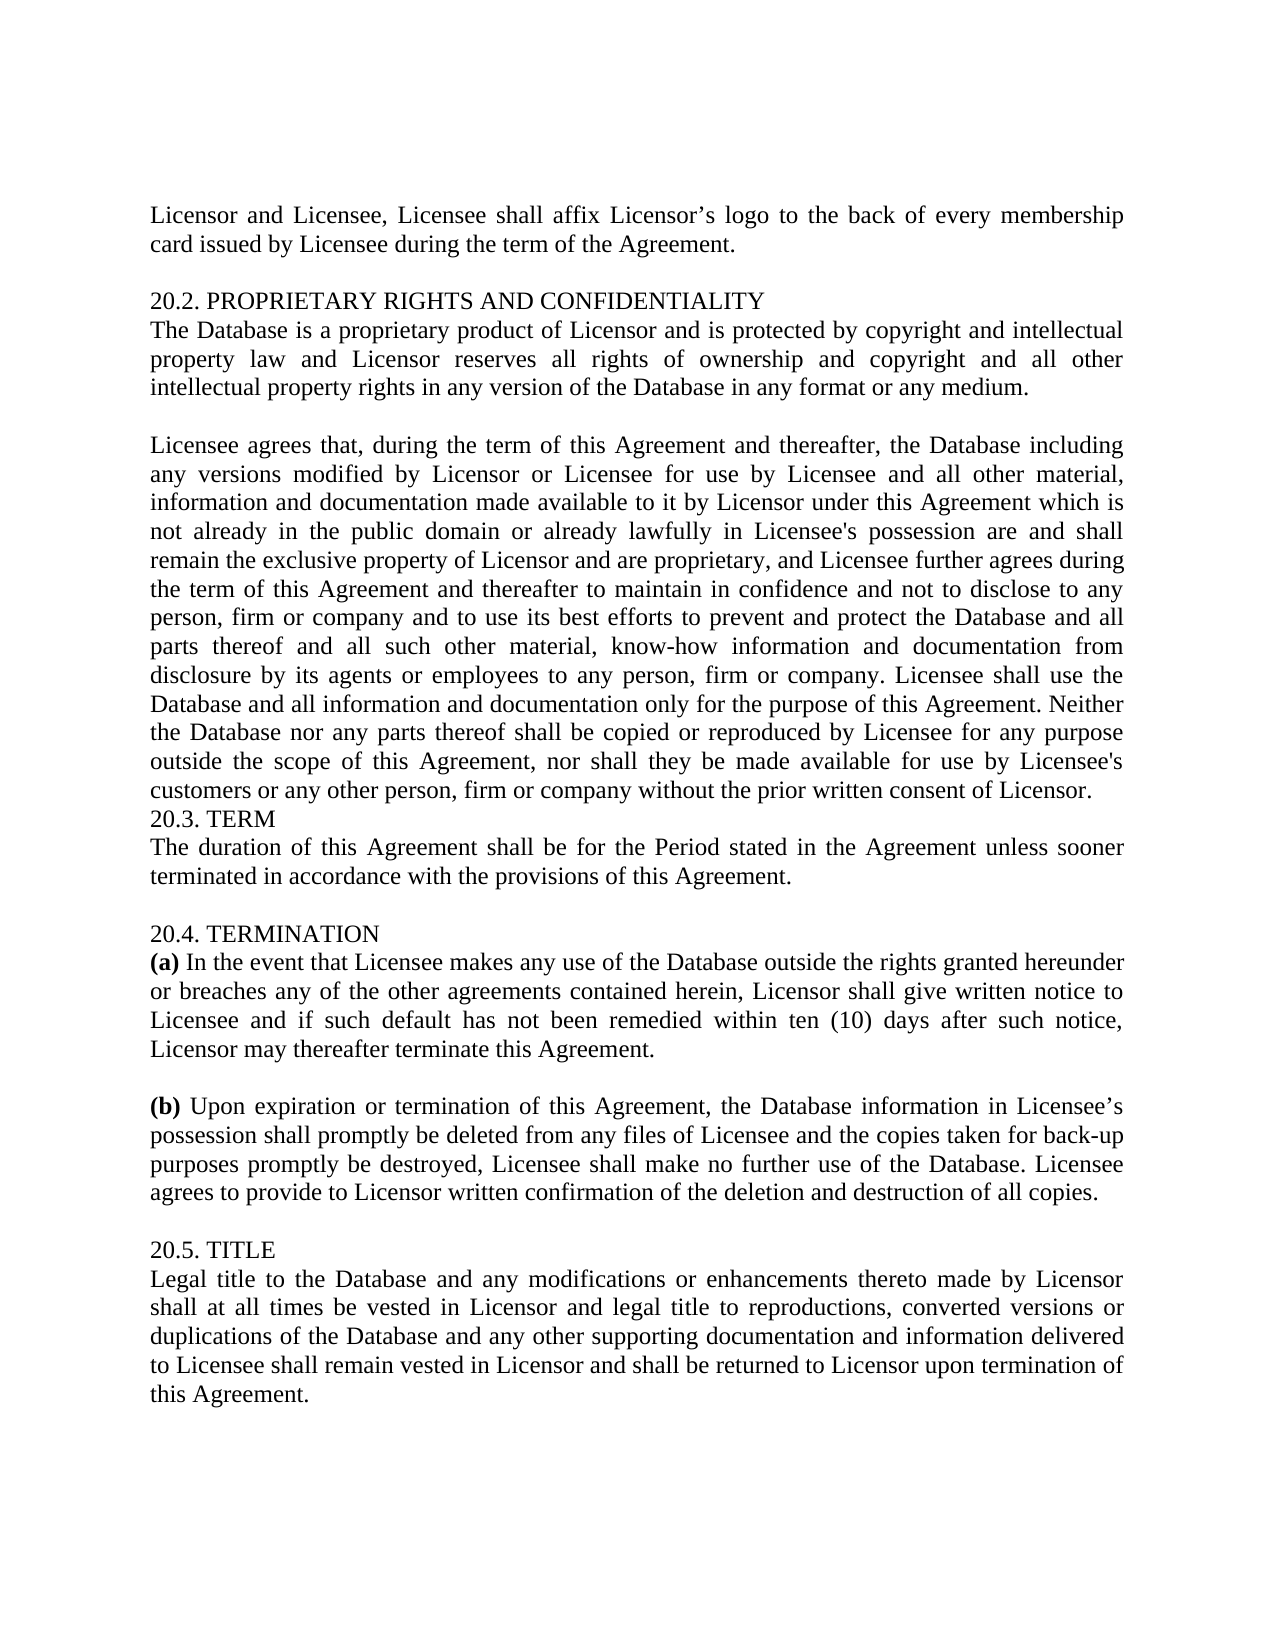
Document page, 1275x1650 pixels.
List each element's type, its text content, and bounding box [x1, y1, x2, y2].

text Licensee agrees that, during the term of this Agreement and thereafter, the Database including any versions modified by Licensor or Licensee for use by Licensee and all other material, information and documentation made available to it by Licensor under this Agreement which is not already in the public domain or already lawfully in Licensee's possession are and shall remain the exclusive property of Licensor and are proprietary, and Licensee further agrees during the term of this Agreement and thereafter to maintain in confidence and not to disclose to any person, firm or company and to use its best efforts to prevent and protect the Database and all parts thereof and all such other material, know-how information and documentation from disclosure by its agents or employees to any person, firm or company. Licensee shall use the Database and all information and documentation only for the purpose of this Agreement. Neither the Database nor any parts thereof shall be copied or reproduced by Licensee for any purpose outside the scope of this Agreement, nor shall they be made available for use by Licensee's customers or any other person, firm or company without the prior written consent of Licensor. [150, 430, 1125, 804]
text 20.3. TERM [150, 804, 1125, 832]
text (b) Upon expiration or termination of this Agreement, the Database information in Licensee’s possession shall promptly be deleted from any files of Licensee and the copies taken for back-up purposes promptly be destroyed, Licensee shall make no further use of the Database. Licensee agrees to provide to Licensor written confirmation of the deletion and destruction of all copies. [150, 1091, 1125, 1206]
text 20.5. TITLE [150, 1235, 1125, 1264]
text 20.4. TERMINATION [150, 919, 1125, 947]
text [150, 200, 1125, 257]
text 20.2. PROPRIETARY RIGHTS AND CONFIDENTIALITY [150, 286, 1125, 315]
text (a) In the event that Licensee makes any use of the Database outside the rights granted hereunder or breaches any of the other agreements contained herein, Licensor shall give written notice to Licensee and if such default has not been remedied within ten (10) days after such notice, Licensor may thereafter terminate this Agreement. [150, 947, 1125, 1062]
text The Database is a proprietary product of Licensor and is protected by copyright and intellectual property law and Licensor reserves all rights of ownership and copyright and all other intellectual property rights in any version of the Database in any format or any medium. [150, 315, 1125, 401]
text The duration of this Agreement shall be for the Period stated in the Agreement unless sooner terminated in accordance with the provisions of this Agreement. [150, 832, 1125, 890]
text Legal title to the Database and any modifications or enhancements thereto made by Licensor shall at all times be vested in Licensor and legal title to reproductions, converted versions or duplications of the Database and any other supporting documentation and information delivered to Licensee shall remain vested in Licensor and shall be returned to Licensor upon termination of this Agreement. [150, 1264, 1125, 1407]
